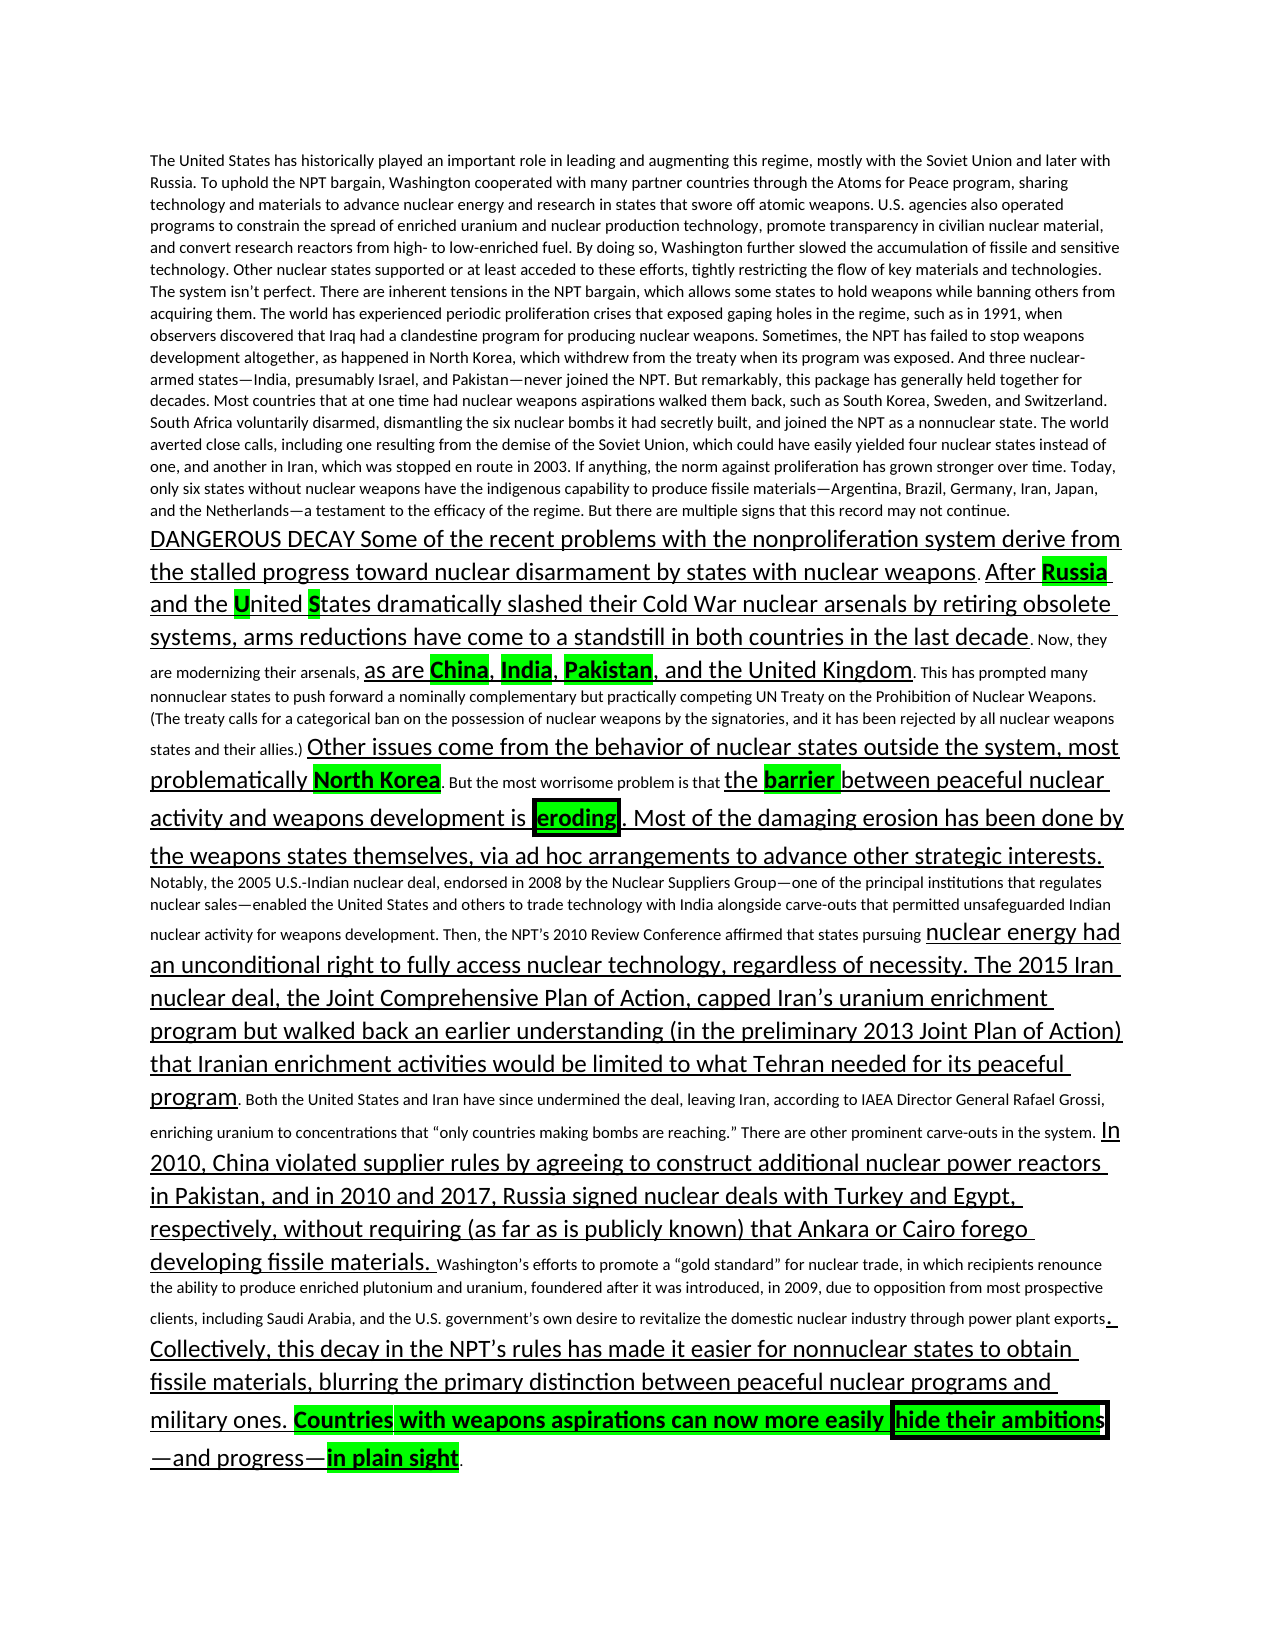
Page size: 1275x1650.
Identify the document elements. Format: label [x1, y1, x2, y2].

text [150, 150, 1125, 1473]
